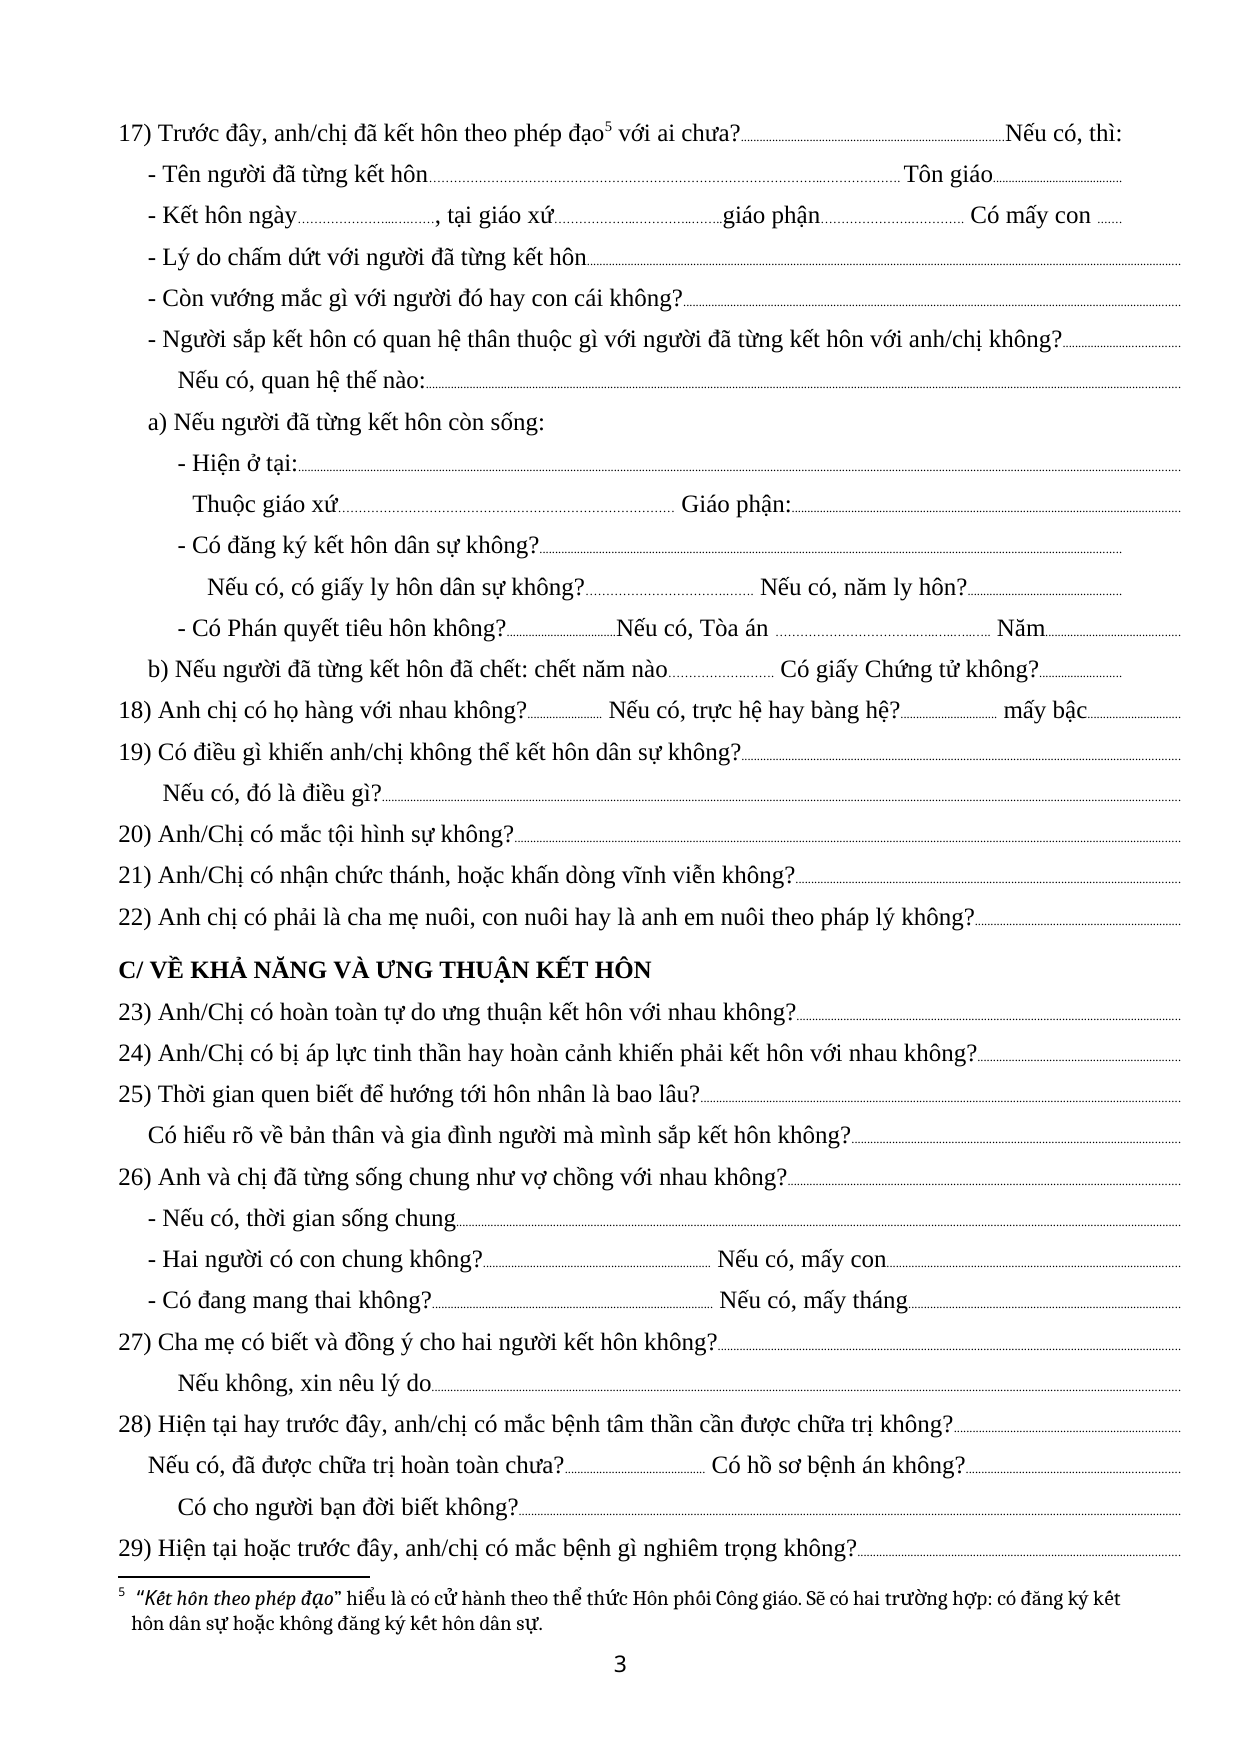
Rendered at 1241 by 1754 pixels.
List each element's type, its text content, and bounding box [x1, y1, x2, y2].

text Thuộc giáo xứ……………………………………………………………………… Giáo phận: [192, 489, 1122, 518]
text - Có đang mang thai không?.......................................................................................... Nếu có, mấy tháng [148, 1286, 1122, 1314]
text Nếu có, đó là điều gì? [162, 778, 1122, 807]
text - Hai người có con chung không?......................................................................... Nếu có, mấy con [148, 1244, 1122, 1273]
text - Nếu có, thời gian sống chung [148, 1203, 1122, 1232]
text a) Nếu người đã từng kết hôn còn sống: [148, 407, 1122, 436]
text - Có Phán quyết tiêu hôn không?...................................Nếu có, Tòa án …………………………….…..…..…..….. Năm [177, 613, 1122, 642]
text 22) Anh chị có phải là cha mẹ nuôi, con nuôi hay là anh em nuôi theo pháp lý không? [118, 902, 1122, 931]
text 21) Anh/Chị có nhận chức thánh, hoặc khấn dòng vĩnh viễn không? [118, 861, 1122, 889]
text 17) Trước đây, anh/chị đã kết hôn theo phép đạo với ai chưa?........................ Nếu có, thì: [118, 118, 1122, 147]
text Nếu có, đã được chữa trị hoàn toàn chưa?............................................. Có hồ sơ bệnh án không? [148, 1451, 1122, 1479]
text Nếu không, xin nêu lý do [177, 1368, 1122, 1397]
text 20) Anh/Chị có mắc tội hình sự không? [118, 819, 1122, 848]
text 28) Hiện tại hay trước đây, anh/chị có mắc bệnh tâm thần cần được chữa trị không? [118, 1409, 1122, 1438]
text b) Nếu người đã từng kết hôn đã chết: chết năm nào……………….……. Có giấy Chứng tử không? [148, 654, 1122, 683]
text 29) Hiện tại hoặc trước đây, anh/chị có mắc bệnh gì nghiêm trọng không? [118, 1533, 1122, 1562]
text Nếu có, quan hệ thế nào: [177, 366, 1122, 394]
text - Có đăng ký kết hôn dân sự không? [177, 531, 1122, 559]
text C/ VỀ KHẢ NĂNG VÀ ƯNG THUẬN KẾT HÔN [118, 956, 1122, 984]
text - Lý do chấm dứt với người đã từng kết hôn [148, 242, 1122, 271]
text 24) Anh/Chị có bị áp lực tinh thần hay hoàn cảnh khiến phải kết hôn với nhau không? [118, 1038, 1122, 1067]
text Có cho người bạn đời biết không? [177, 1492, 1122, 1521]
text - Còn vướng mắc gì với người đó hay con cái không? [148, 283, 1122, 312]
text Có hiểu rõ về bản thân và gia đình người mà mình sắp kết hôn không? [148, 1121, 1122, 1149]
text 25) Thời gian quen biết để hướng tới hôn nhân là bao lâu? [118, 1079, 1122, 1108]
text - Tên người đã từng kết hôn…………………………………………………………………………………..………………. Tôn giáo [148, 159, 1122, 188]
text 18) Anh chị có họ hàng với nhau không?........................ Nếu có, trực hệ hay bàng hệ?............................... mấy bậc [118, 696, 1122, 724]
text 26) Anh và chị đã từng sống chung như vợ chồng với nhau không? [118, 1162, 1122, 1191]
text - Hiện ở tại: [177, 448, 1122, 477]
text - Kết hôn ngày…………………...….……, tại giáo xứ………………..…………..……..giáo phận………………….…………. Có mấy con [148, 201, 1122, 229]
text 27) Cha mẹ có biết và đồng ý cho hai người kết hôn không? [118, 1327, 1122, 1356]
text 23) Anh/Chị có hoàn toàn tự do ưng thuận kết hôn với nhau không? [118, 997, 1122, 1026]
text 19) Có điều gì khiến anh/chị không thể kết hôn dân sự không? [118, 737, 1122, 766]
text Nếu có, có giấy ly hôn dân sự không?…………………………….……. Nếu có, năm ly hôn? [207, 572, 1122, 601]
text - Người sắp kết hôn có quan hệ thân thuộc gì với người đã từng kết hôn với anh/chị không? [148, 324, 1122, 353]
